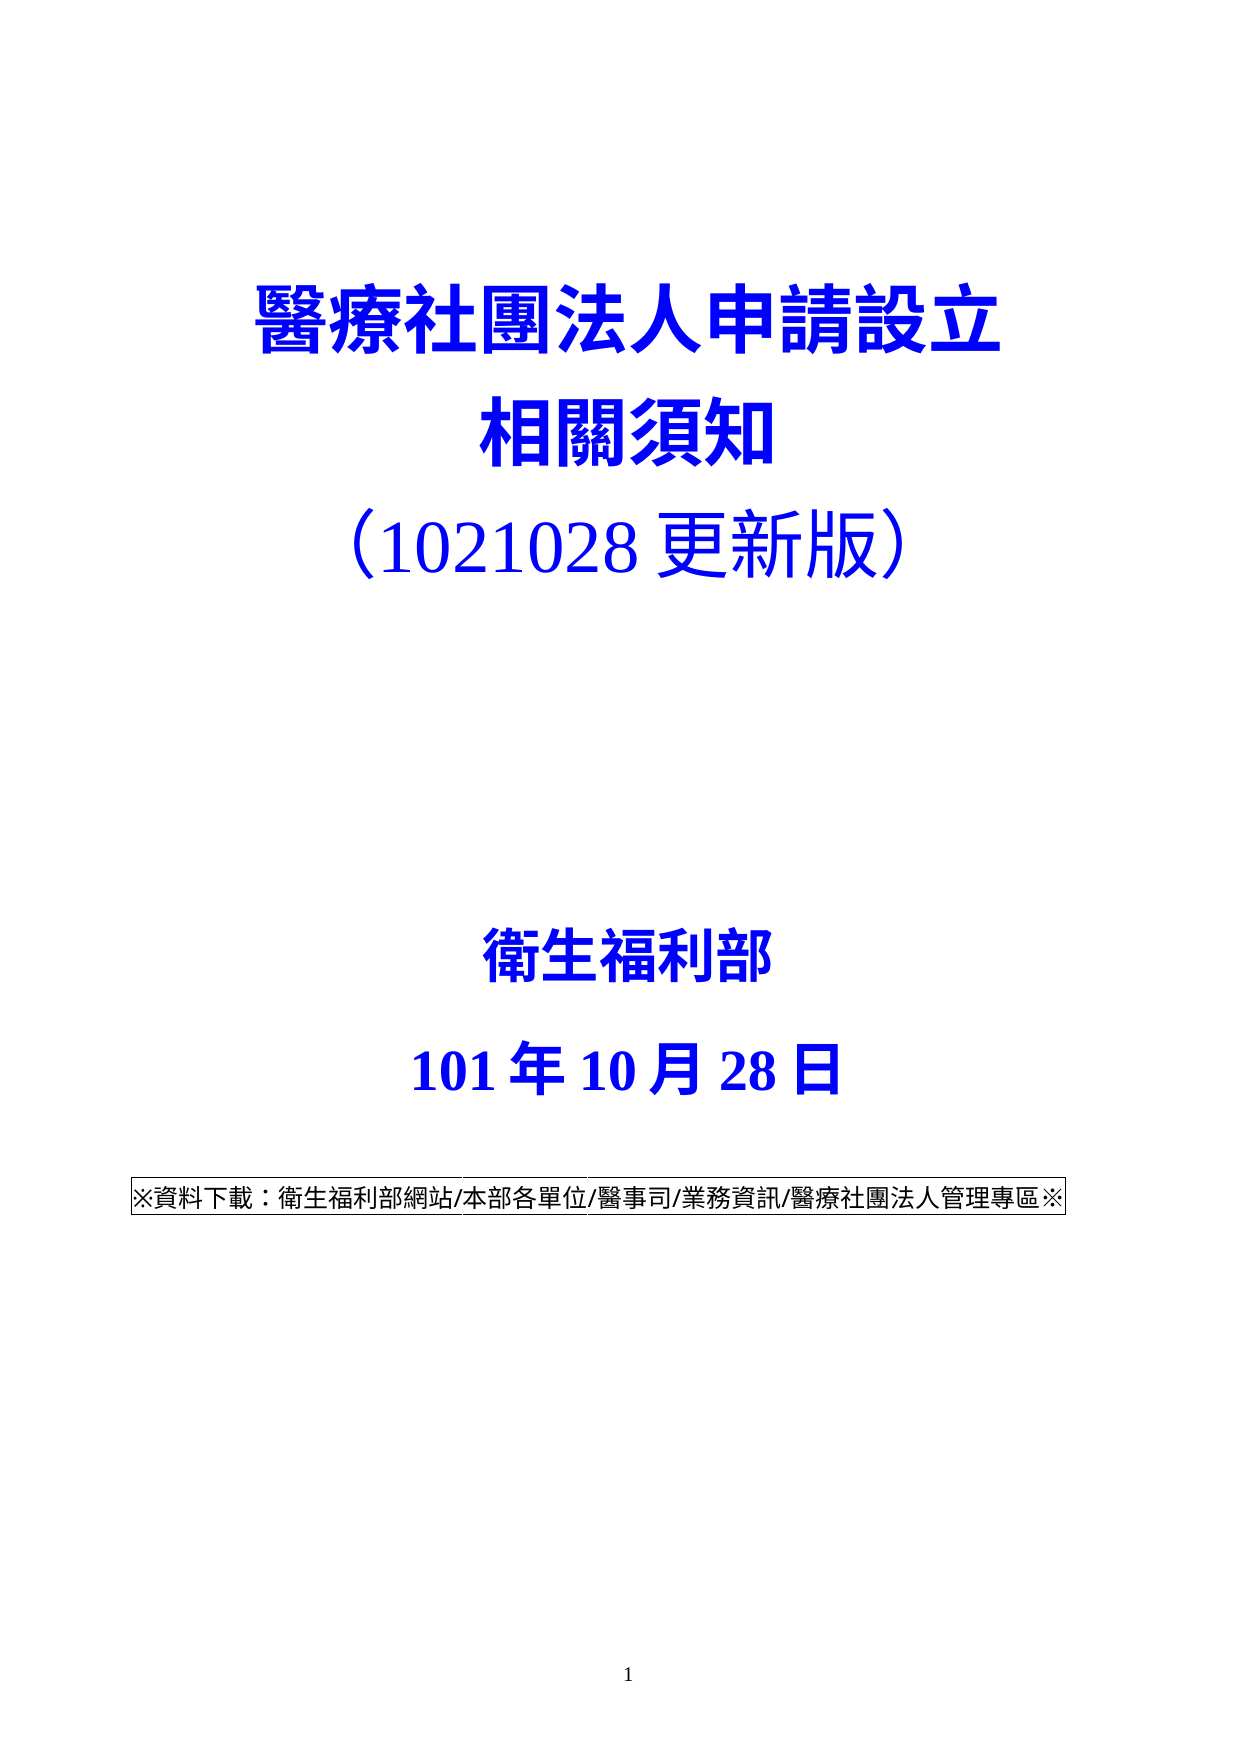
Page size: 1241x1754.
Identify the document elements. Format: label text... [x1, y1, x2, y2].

text 相關須知 [131, 371, 1125, 484]
text 101年10月28日 [131, 1009, 1125, 1121]
text （1021028更新版） [131, 484, 1125, 596]
text 醫療社團法人申請設立 [131, 259, 1125, 371]
text ※資料下載：衛生福利部網站/本部各單位/醫事司/業務資訊/醫療社團法人管理專區※ [131, 1159, 1125, 1234]
text 衛生福利部 [131, 896, 1125, 1009]
